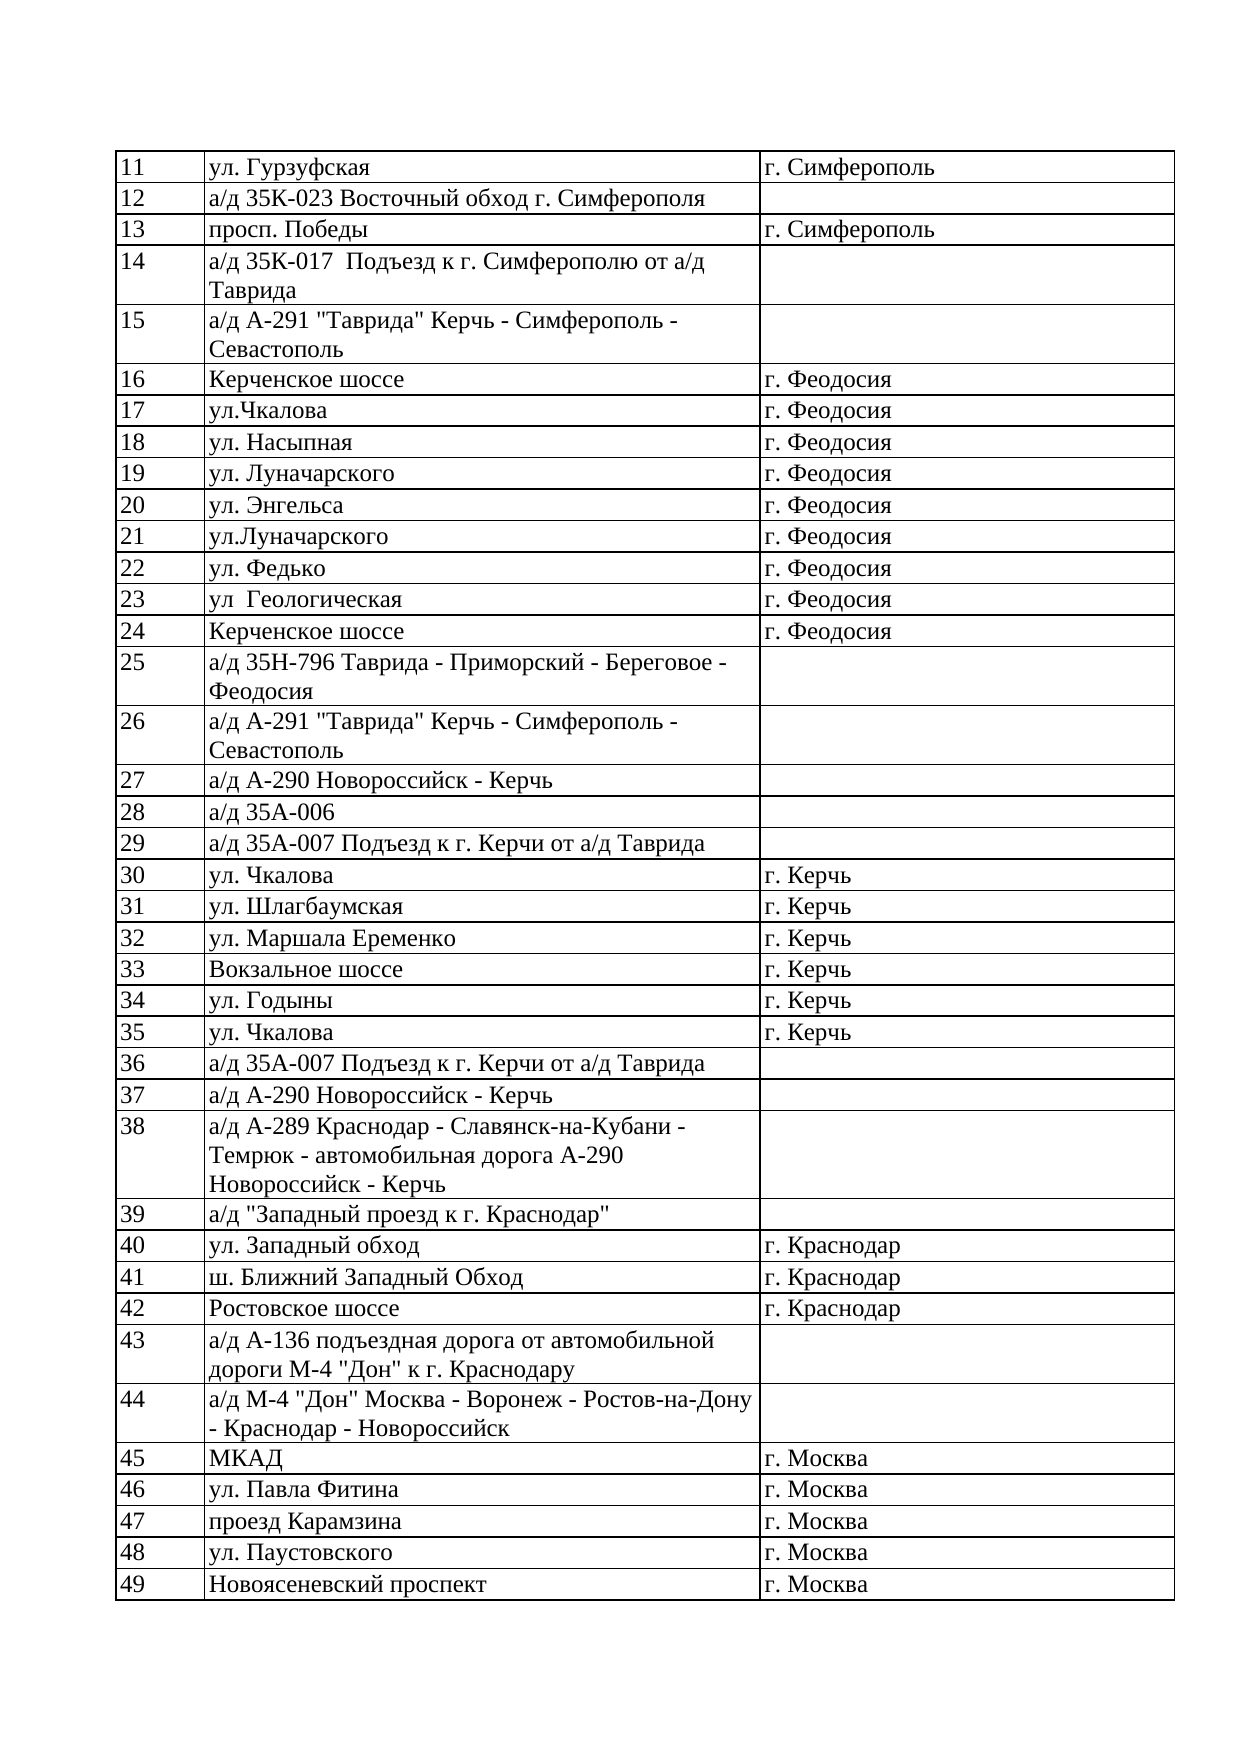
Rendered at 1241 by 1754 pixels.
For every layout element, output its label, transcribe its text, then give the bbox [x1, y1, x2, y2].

table_cell [761, 305, 1174, 362]
table_cell г. Керчь [761, 891, 1174, 921]
table_cell ул. Луначарского [205, 458, 759, 488]
table_cell г. Феодосия [761, 616, 1174, 646]
table_cell г. Феодосия [761, 584, 1174, 614]
table_cell ул. Энгельса [205, 490, 759, 520]
table_cell г. Керчь [761, 954, 1174, 984]
table_cell просп. Победы [205, 215, 759, 244]
table_cell ул. Западный обход [205, 1231, 759, 1261]
table_cell 49 [117, 1569, 204, 1599]
table_cell 46 [117, 1475, 204, 1504]
table_cell Новоясеневский проспект [205, 1569, 759, 1599]
table_cell 31 [117, 891, 204, 921]
table_cell 21 [117, 521, 204, 551]
table_cell г. Керчь [761, 986, 1174, 1015]
table_cell [761, 1048, 1174, 1078]
table_cell ул. Маршала Еременко [205, 923, 759, 952]
table_cell Керченское шоссе [205, 364, 759, 394]
table_cell 25 [117, 647, 204, 705]
table_cell г. Феодосия [761, 490, 1174, 520]
table_cell а/д 35К-017 Подъезд к г. Симферополю от а/д Таврида [205, 246, 759, 303]
table_cell [761, 1384, 1174, 1442]
table_cell г. Москва [761, 1538, 1174, 1567]
table_cell г. Керчь [761, 1017, 1174, 1047]
table_cell а/д 35А-007 Подъезд к г. Керчи от а/д Таврида [205, 1048, 759, 1078]
table_cell 20 [117, 490, 204, 520]
table_cell 41 [117, 1262, 204, 1292]
table_cell 33 [117, 954, 204, 984]
table_cell 43 [117, 1325, 204, 1382]
table_cell г. Феодосия [761, 553, 1174, 583]
table_cell ул.Луначарского [205, 521, 759, 551]
table_cell 39 [117, 1199, 204, 1229]
table_cell 15 [117, 305, 204, 362]
table_cell 32 [117, 923, 204, 952]
table_cell а/д "Западный проезд к г. Краснодар" [205, 1199, 759, 1229]
table_cell г. Краснодар [761, 1262, 1174, 1292]
table_cell [761, 765, 1174, 795]
table_cell 11 [117, 152, 204, 181]
table_cell а/д 35Н-796 Таврида - Приморский - Береговое - Феодосия [205, 647, 759, 705]
table_cell г. Феодосия [761, 458, 1174, 488]
table_cell г. Феодосия [761, 396, 1174, 425]
table_cell 35 [117, 1017, 204, 1047]
table_cell 44 [117, 1384, 204, 1442]
table_cell г. Краснодар [761, 1294, 1174, 1323]
table_cell а/д А-290 Новороссийск - Керчь [205, 1080, 759, 1110]
table_cell ул. Чкалова [205, 1017, 759, 1047]
table_cell а/д 35А-006 [205, 797, 759, 827]
table_cell 27 [117, 765, 204, 795]
table_cell а/д А-291 "Таврида" Керчь - Симферополь - Севастополь [205, 706, 759, 764]
table_cell ул.Чкалова [205, 396, 759, 425]
table_cell г. Феодосия [761, 427, 1174, 457]
table_cell ул. Павла Фитина [205, 1475, 759, 1504]
table_cell 28 [117, 797, 204, 827]
table_cell а/д 35А-007 Подъезд к г. Керчи от а/д Таврида [205, 828, 759, 858]
table_cell г. Керчь [761, 923, 1174, 952]
table_cell 30 [117, 860, 204, 889]
table_cell 22 [117, 553, 204, 583]
table_cell г. Москва [761, 1475, 1174, 1504]
table_cell а/д А-291 "Таврида" Керчь - Симферополь - Севастополь [205, 305, 759, 362]
table_cell ул. Годыны [205, 986, 759, 1015]
table_cell ул. Паустовского [205, 1538, 759, 1567]
table_cell г. Симферополь [761, 152, 1174, 181]
table_cell г. Симферополь [761, 215, 1174, 244]
table_cell 37 [117, 1080, 204, 1110]
table_cell [761, 1325, 1174, 1382]
table_cell ул. Гурзуфская [205, 152, 759, 181]
table_cell а/д А-136 подъездная дорога от автомобильной дороги М-4 "Дон" к г. Краснодару [205, 1325, 759, 1382]
table_cell г. Москва [761, 1443, 1174, 1473]
table_cell 14 [117, 246, 204, 303]
table_cell ул. Шлагбаумская [205, 891, 759, 921]
table_cell ул. Чкалова [205, 860, 759, 889]
table_cell г. Керчь [761, 860, 1174, 889]
table_cell 42 [117, 1294, 204, 1323]
table_cell г. Краснодар [761, 1231, 1174, 1261]
table_cell а/д М-4 "Дон" Москва - Воронеж - Ростов-на-Дону - Краснодар - Новороссийск [205, 1384, 759, 1442]
table_cell Вокзальное шоссе [205, 954, 759, 984]
table_cell а/д 35К-023 Восточный обход г. Симферополя [205, 183, 759, 213]
table_cell а/д А-289 Краснодар - Славянск-на-Кубани - Темрюк - автомобильная дорога А-290 Новороссийск - Керчь [205, 1111, 759, 1198]
table_cell 18 [117, 427, 204, 457]
table_cell 23 [117, 584, 204, 614]
table_cell [761, 1111, 1174, 1198]
table_cell ул. Федько [205, 553, 759, 583]
table_cell [761, 1080, 1174, 1110]
table_cell 34 [117, 986, 204, 1015]
table_cell 48 [117, 1538, 204, 1567]
table_cell г. Москва [761, 1569, 1174, 1599]
table_cell 29 [117, 828, 204, 858]
table_cell 12 [117, 183, 204, 213]
table_cell проезд Карамзина [205, 1506, 759, 1536]
table_cell г. Феодосия [761, 364, 1174, 394]
table_cell 17 [117, 396, 204, 425]
table_cell 24 [117, 616, 204, 646]
table_cell Керченское шоссе [205, 616, 759, 646]
table_cell МКАД [205, 1443, 759, 1473]
table_cell 36 [117, 1048, 204, 1078]
table_cell 40 [117, 1231, 204, 1261]
table_cell ул Геологическая [205, 584, 759, 614]
table_cell 47 [117, 1506, 204, 1536]
table_cell [761, 647, 1174, 705]
table_cell [761, 1199, 1174, 1229]
table_cell [761, 246, 1174, 303]
table_cell а/д А-290 Новороссийск - Керчь [205, 765, 759, 795]
table_cell ш. Ближний Западный Обход [205, 1262, 759, 1292]
table_cell г. Москва [761, 1506, 1174, 1536]
table_cell 16 [117, 364, 204, 394]
table_cell 13 [117, 215, 204, 244]
table_cell 19 [117, 458, 204, 488]
table_cell [761, 706, 1174, 764]
table_cell ул. Насыпная [205, 427, 759, 457]
table_cell [761, 183, 1174, 213]
table_cell Ростовское шоссе [205, 1294, 759, 1323]
table_cell 38 [117, 1111, 204, 1198]
table_cell [761, 797, 1174, 827]
table_cell г. Феодосия [761, 521, 1174, 551]
table_cell 45 [117, 1443, 204, 1473]
table_cell 26 [117, 706, 204, 764]
table_cell [761, 828, 1174, 858]
